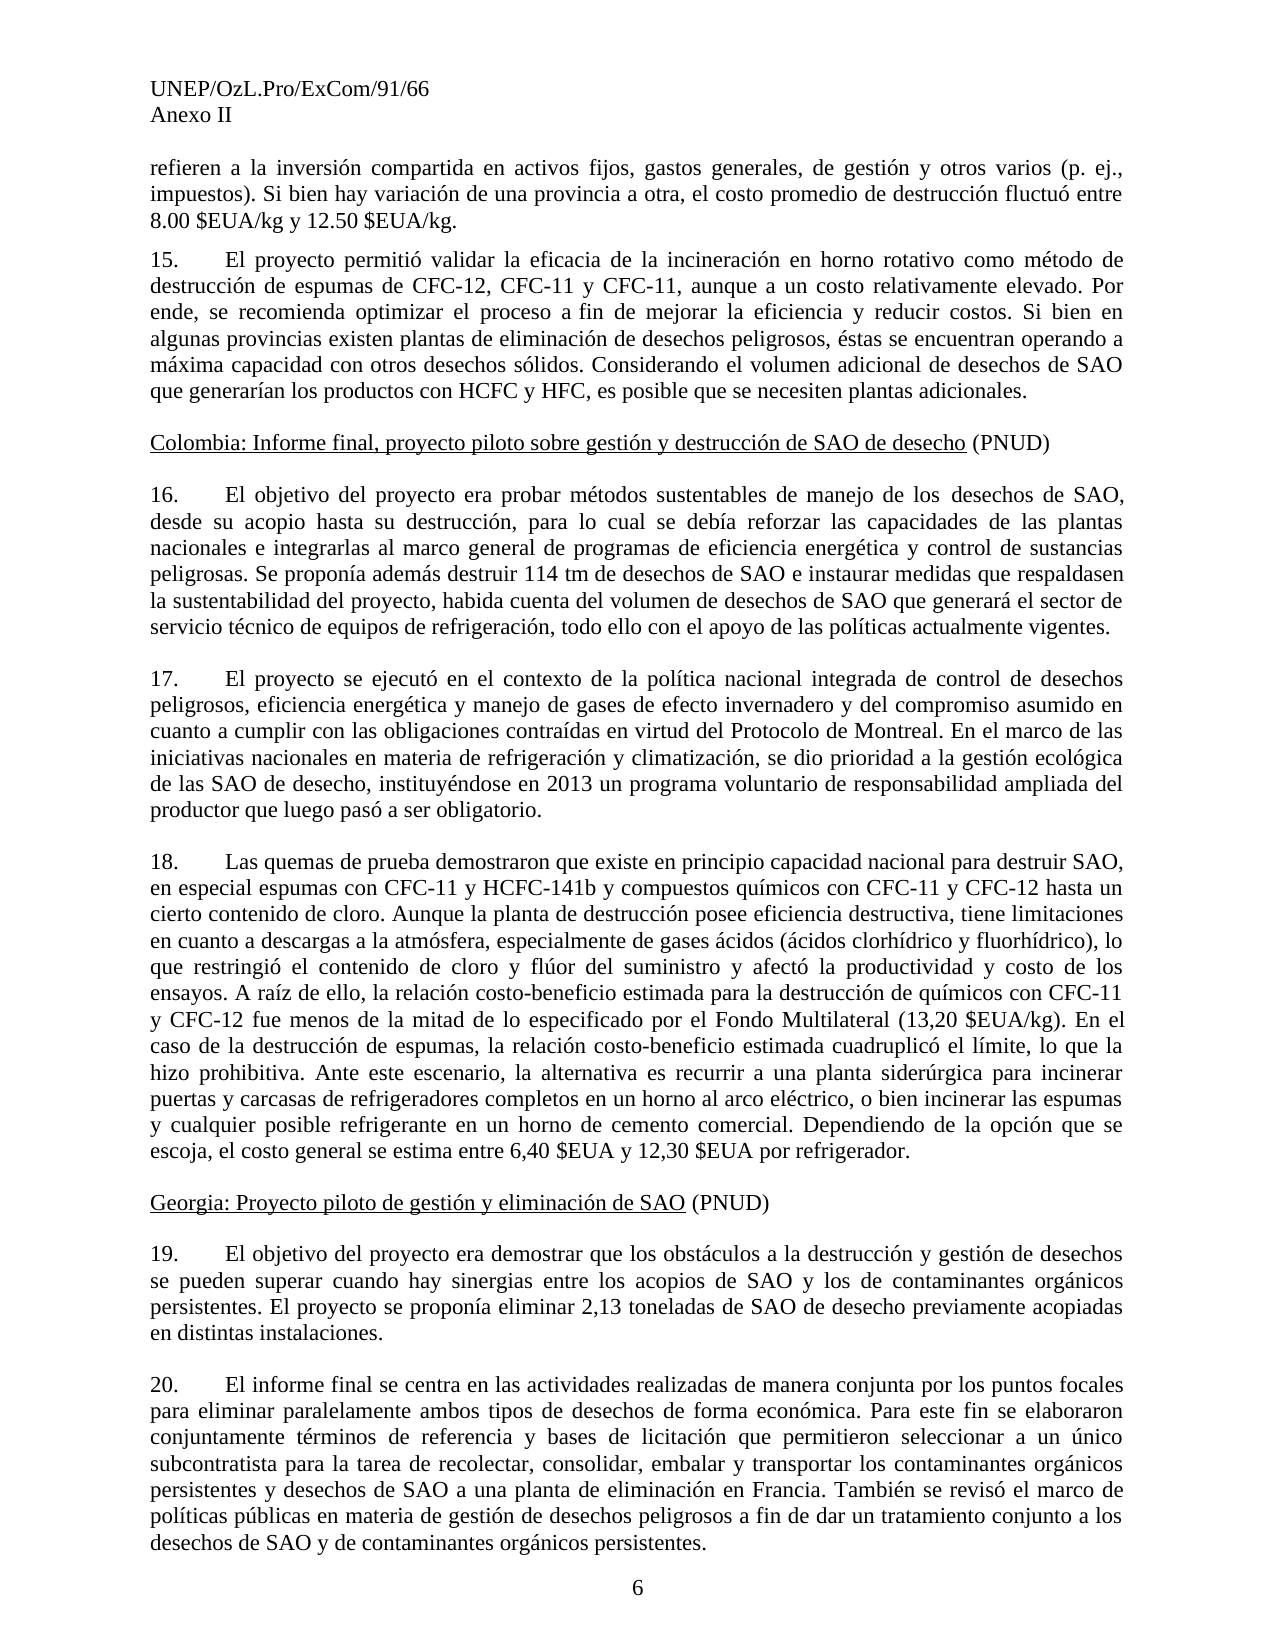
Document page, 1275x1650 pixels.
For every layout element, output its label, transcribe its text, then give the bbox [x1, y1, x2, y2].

subtitle El informe final se centra en las actividades realizadas de manera conjunta por los puntos focales para eliminar paralelamente ambos tipos de desechos de forma económica. Para este fin se elaboraron conjuntamente términos de referencia y bases de licitación que permitieron seleccionar a un único subcontratista para la tarea de recolectar, consolidar, embalar y transportar los contaminantes orgánicos persistentes y desechos de SAO a una planta de eliminación en Francia. También se revisó el marco de políticas públicas en materia de gestión de desechos peligrosos a fin de dar un tratamiento conjunto a los desechos de SAO y de contaminantes orgánicos persistentes. [150, 1371, 1125, 1555]
subtitle El objetivo del proyecto era probar métodos sustentables de manejo de los desechos de SAO, desde su acopio hasta su destrucción, para lo cual se debía reforzar las capacidades de las plantas nacionales e integrarlas al marco general de programas de eficiencia energética y control de sustancias peligrosas. Se proponía además destruir 114 tm de desechos de SAO e instaurar medidas que respaldasen la sustentabilidad del proyecto, habida cuenta del volumen de desechos de SAO que generará el sector de servicio técnico de equipos de refrigeración, todo ello con el apoyo de las políticas actualmente vigentes. [150, 481, 1125, 639]
list El proyecto se ejecutó en el contexto de la política nacional integrada de control de desechos peligrosos, eficiencia energética y manejo de gases de efecto invernadero y del compromiso asumido en cuanto a cumplir con las obligaciones contraídas en virtud del Protocolo de Montreal. En el marco de las iniciativas nacionales en materia de refrigeración y climatización, se dio prioridad a la gestión ecológica de las SAO de desecho, instituyéndose en 2013 un programa voluntario de responsabilidad ampliada del productor que luego pasó a ser obligatorio. [150, 664, 1125, 823]
text Colombia: Informe final, proyecto piloto sobre gestión y destrucción de SAO de desecho (PNUD) [150, 429, 1125, 455]
subtitle El objetivo del proyecto era demostrar que los obstáculos a la destrucción y gestión de desechos se pueden superar cuando hay sinergias entre los acopios de SAO y los de contaminantes orgánicos persistentes. El proyecto se proponía eliminar 2,13 toneladas de SAO de desecho previamente acopiadas en distintas instalaciones. [150, 1240, 1125, 1346]
list Las quemas de prueba demostraron que existe en principio capacidad nacional para destruir SAO, en especial espumas con CFC-11 y HCFC-141b y compuestos químicos con CFC-11 y CFC-12 hasta un cierto contenido de cloro. Aunque la planta de destrucción posee eficiencia destructiva, tiene limitaciones en cuanto a descargas a la atmósfera, especialmente de gases ácidos (ácidos clorhídrico y fluorhídrico), lo que restringió el contenido de cloro y flúor del suministro y afectó la productividad y costo de los ensayos. A raíz de ello, la relación costo-beneficio estimada para la destrucción de químicos con CFC-11 y CFC-12 fue menos de la mitad de lo especificado por el Fondo Multilateral (13,20 $EUA/kg). En el caso de la destrucción de espumas, la relación costo-beneficio estimada cuadruplicó el límite, lo que la hizo prohibitiva. Ante este escenario, la alternativa es recurrir a una planta siderúrgica para incinerar puertas y carcasas de refrigeradores completos en un horno al arco eléctrico, o bien incinerar las espumas y cualquier posible refrigerante en un horno de cemento comercial. Dependiendo de la opción que se escoja, el costo general se estima entre 6,40 $EUA y 12,30 $EUA por refrigerador. [150, 848, 1125, 1164]
list El proyecto permitió validar la eficacia de la incineración en horno rotativo como método de destrucción de espumas de CFC-12, CFC-11 y CFC-11, aunque a un costo relativamente elevado. Por ende, se recomienda optimizar el proceso a fin de mejorar la eficiencia y reducir costos. Si bien en algunas provincias existen plantas de eliminación de desechos peligrosos, éstas se encuentran operando a máxima capacidad con otros desechos sólidos. Considerando el volumen adicional de desechos de SAO que generarían los productos con HCFC y HFC, es posible que se necesiten plantas adicionales. [150, 246, 1125, 404]
text Georgia: Proyecto piloto de gestión y eliminación de SAO (PNUD) [150, 1189, 1125, 1215]
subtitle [150, 154, 1125, 233]
